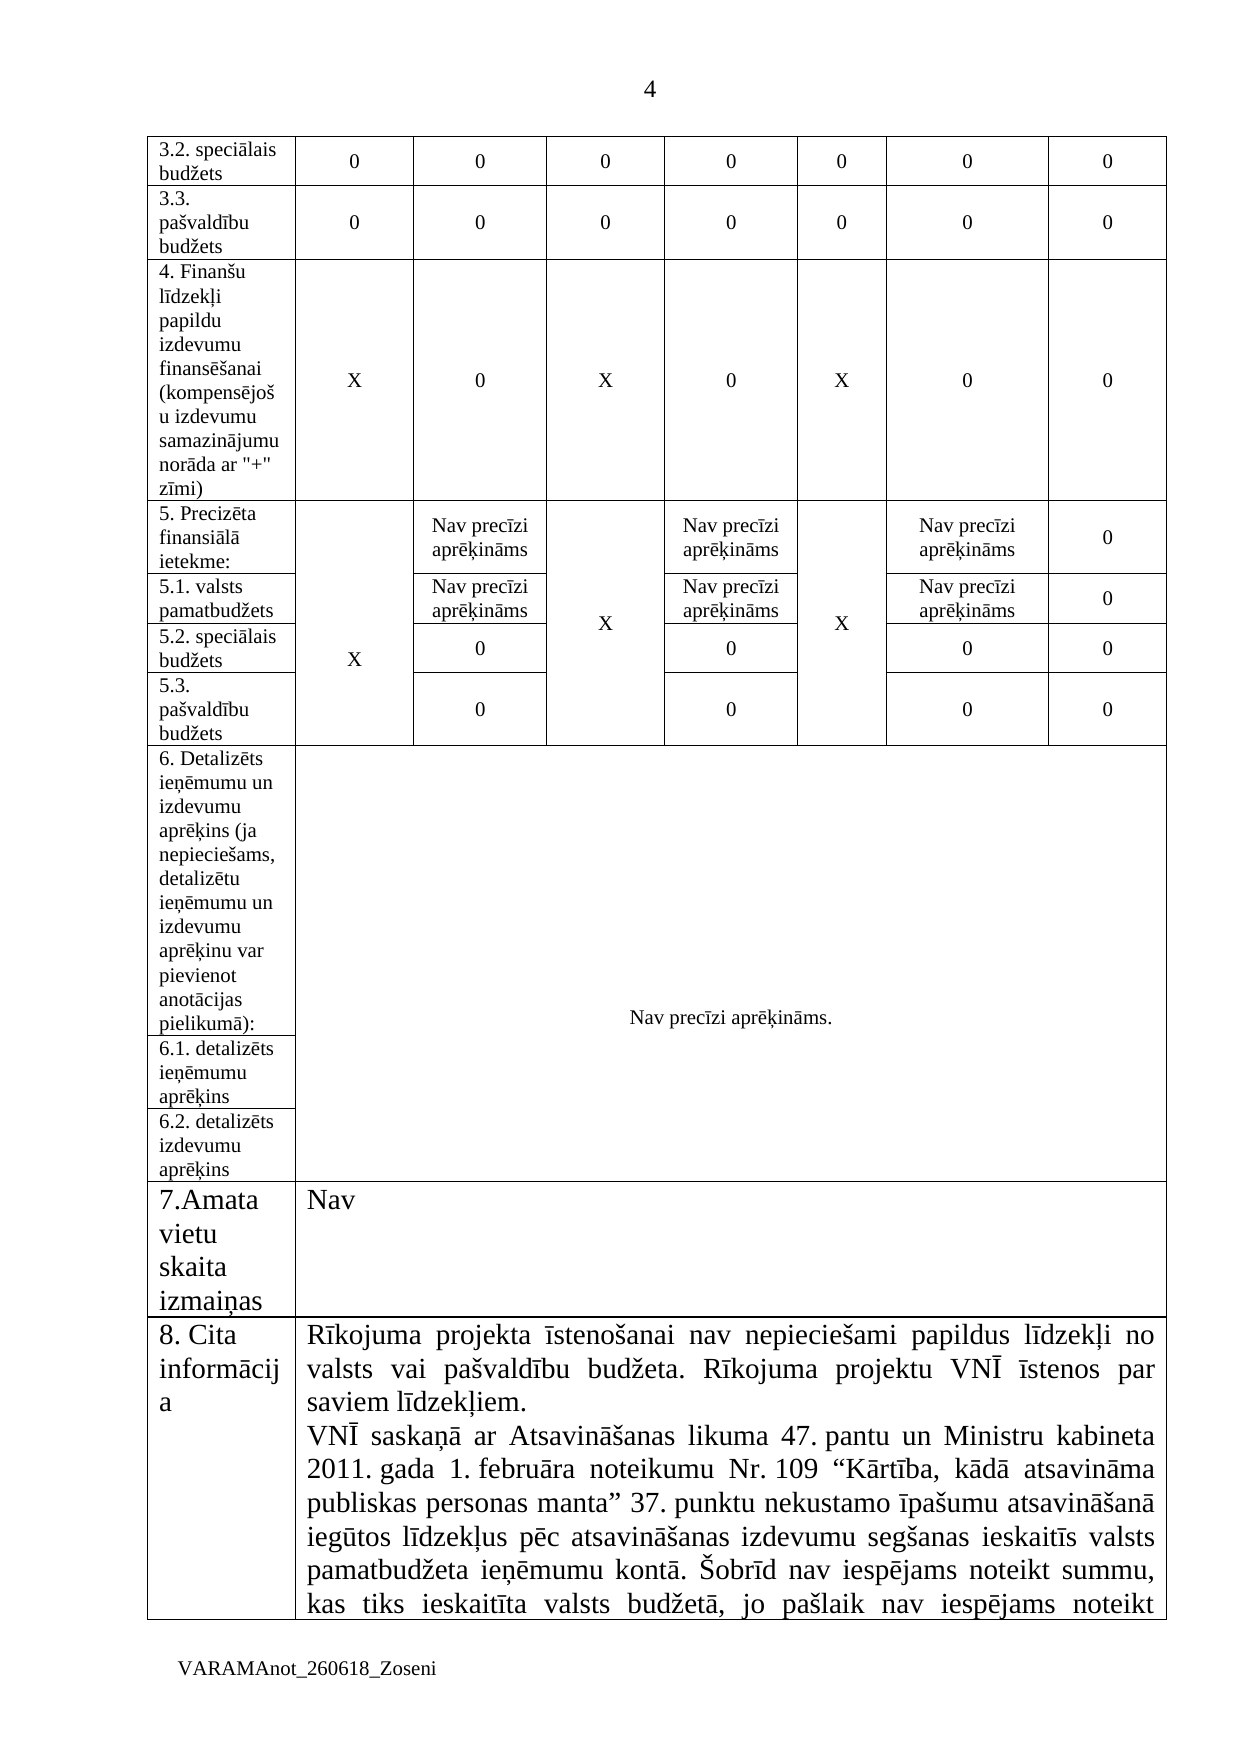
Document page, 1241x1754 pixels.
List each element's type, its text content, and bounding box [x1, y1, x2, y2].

table_cell Nav precīzi aprēķināms. [296, 746, 1166, 1181]
table_cell 0 [1049, 137, 1166, 185]
table_cell 0 [1049, 501, 1166, 573]
table_cell 3.3. pašvaldību budžets [148, 186, 295, 258]
table_cell 0 [414, 624, 546, 672]
table_cell 0 [798, 186, 886, 258]
table_cell 0 [665, 673, 797, 745]
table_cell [296, 1318, 1166, 1619]
table_cell 0 [887, 624, 1048, 672]
table_cell 0 [414, 186, 546, 258]
table_cell 0 [1049, 624, 1166, 672]
table_cell 0 [798, 137, 886, 185]
table_cell X [798, 260, 886, 500]
table_cell 0 [547, 186, 664, 258]
table_cell 3.2. speciālais budžets [148, 137, 295, 185]
table_cell 0 [296, 186, 413, 258]
table_cell 0 [665, 186, 797, 258]
table_cell 4. Finanšu līdzekļi papildu izdevumu finansēšanai (kompensējošu izdevumu samazinājumu norāda ar "+" zīmi) [148, 260, 295, 500]
table_cell 0 [547, 137, 664, 185]
table_cell 0 [1049, 186, 1166, 258]
table_cell Nav precīzi aprēķināms [414, 574, 546, 622]
table_cell 8. Cita informācija [148, 1318, 295, 1619]
table_cell X [547, 260, 664, 500]
table_cell 0 [665, 260, 797, 500]
table_cell 5.3. pašvaldību budžets [148, 673, 295, 745]
table_cell X [547, 501, 664, 745]
table_cell Nav precīzi aprēķināms [887, 574, 1048, 622]
table_cell 5. Precizēta finansiālā ietekme: [148, 501, 295, 573]
table_cell 0 [665, 137, 797, 185]
table_cell X [798, 501, 886, 745]
table_cell 0 [887, 673, 1048, 745]
table_cell 0 [1049, 260, 1166, 500]
table_cell 0 [665, 624, 797, 672]
table_cell 0 [296, 137, 413, 185]
table_cell 0 [887, 137, 1048, 185]
table_cell Nav precīzi aprēķināms [887, 501, 1048, 573]
table_cell 6. Detalizēts ieņēmumu un izdevumu aprēķins (ja nepieciešams, detalizētu ieņēmumu un izdevumu aprēķinu var pievienot anotācijas pielikumā): [148, 746, 295, 1035]
table_cell 0 [414, 137, 546, 185]
table_cell X [296, 260, 413, 500]
table_cell 6.2. detalizēts izdevumu aprēķins [148, 1109, 295, 1181]
table_cell 0 [414, 260, 546, 500]
table_cell 0 [1049, 574, 1166, 622]
table_cell 5.2. speciālais budžets [148, 624, 295, 672]
table_cell 7.Amata vietu skaita izmaiņas [148, 1182, 295, 1316]
table_cell 0 [887, 260, 1048, 500]
table_cell Nav precīzi aprēķināms [665, 501, 797, 573]
table_cell 5.1. valsts pamatbudžets [148, 574, 295, 622]
table_cell 0 [887, 186, 1048, 258]
table_cell 0 [1049, 673, 1166, 745]
table_cell X [296, 501, 413, 745]
table_cell 6.1. detalizēts ieņēmumu aprēķins [148, 1036, 295, 1108]
table_cell Nav precīzi aprēķināms [414, 501, 546, 573]
table_cell Nav precīzi aprēķināms [665, 574, 797, 622]
table_cell Nav [296, 1182, 1166, 1316]
table_cell 0 [414, 673, 546, 745]
